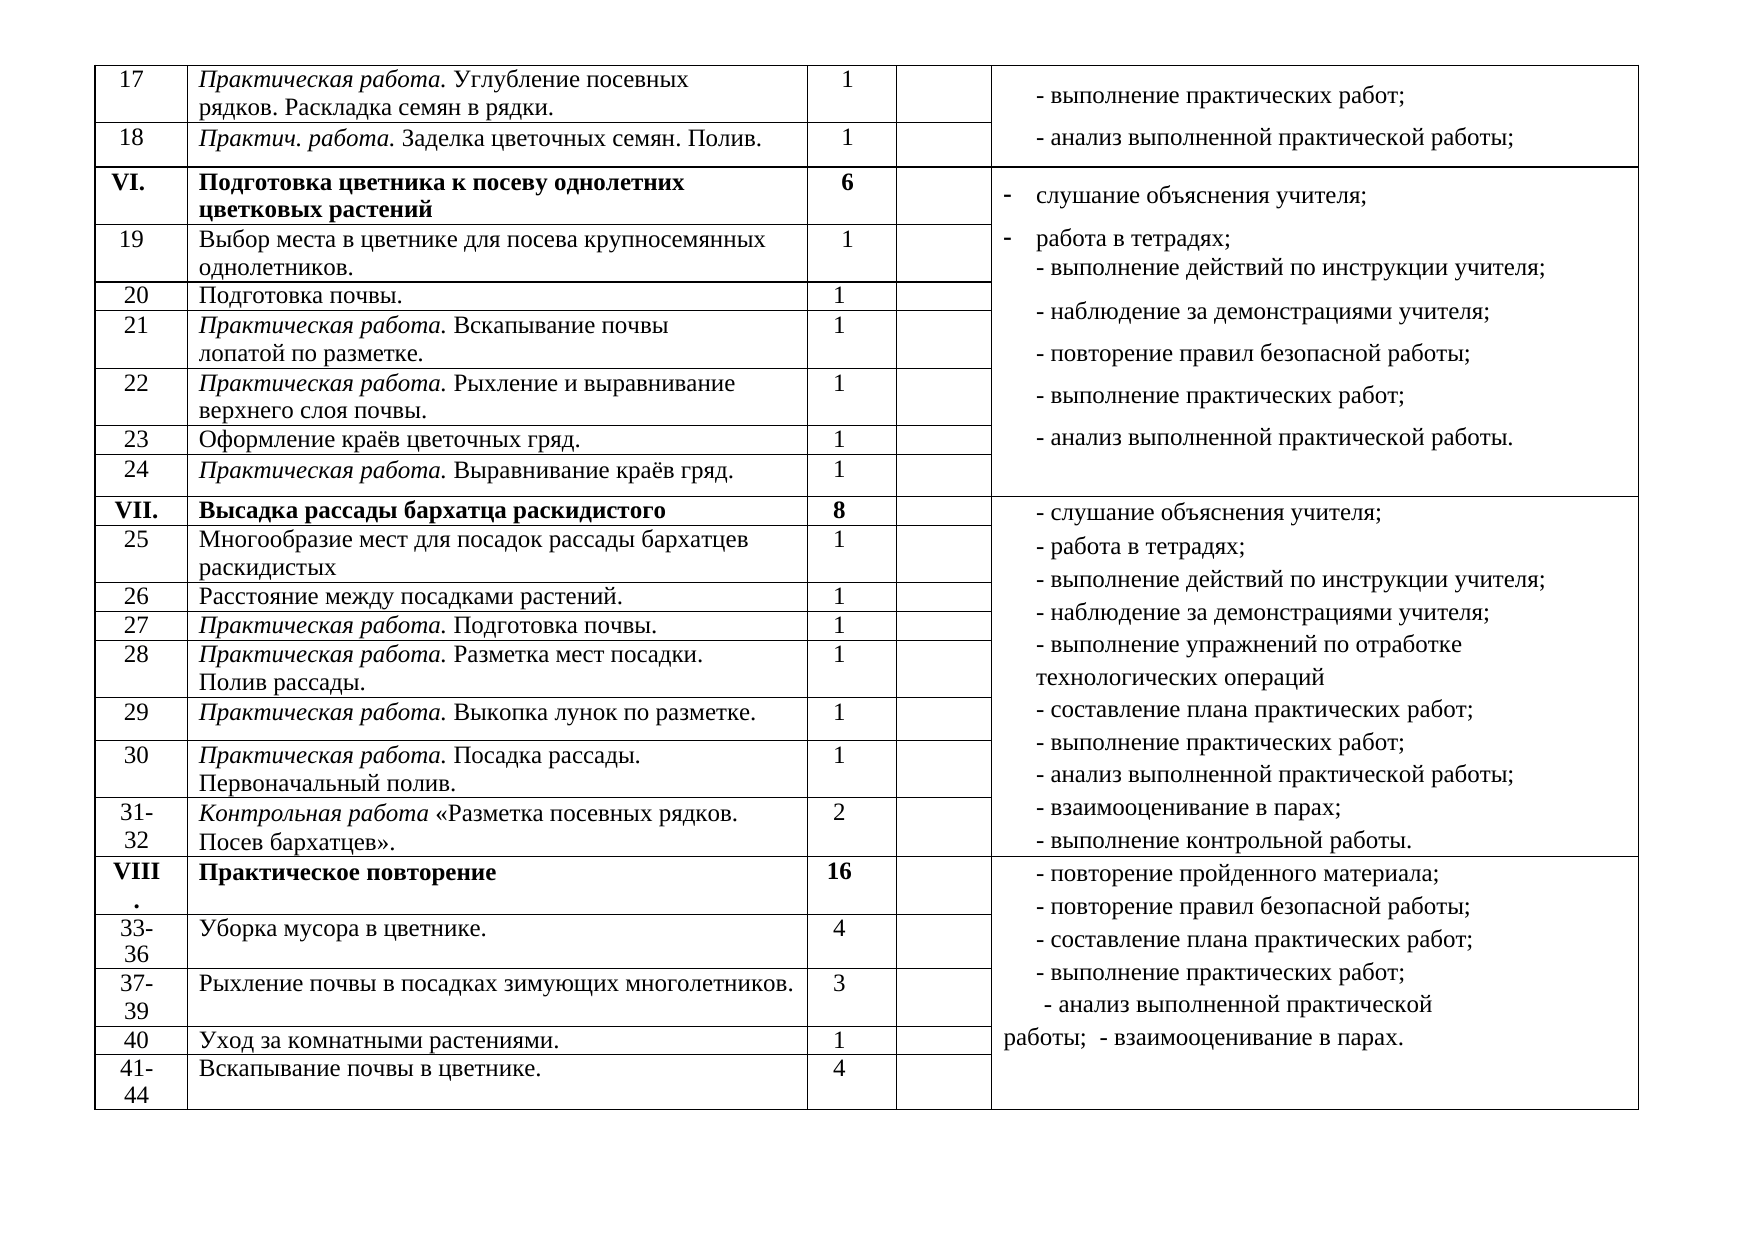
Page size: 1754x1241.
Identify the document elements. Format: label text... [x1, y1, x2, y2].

table_cell Высадка рассады бархатца раскидистого [188, 497, 807, 524]
table_cell 22 [96, 369, 187, 425]
table_cell Контрольная работа «Разметка посевных рядков. Посев бархатцев». [188, 798, 807, 856]
table_cell 3 [808, 969, 896, 1026]
table_cell [897, 698, 991, 740]
table_cell 1 [808, 225, 896, 281]
table_cell 28 [96, 641, 187, 697]
table_cell 1 [808, 369, 896, 425]
table_cell [897, 1027, 991, 1054]
table_cell Рыхление почвы в посадках зимующих многолетников. [188, 969, 807, 1026]
table_cell VI. [96, 168, 187, 224]
table_cell 41-44 [96, 1055, 187, 1109]
table_cell 1 [808, 455, 896, 496]
table_cell Вскапывание почвы в цветнике. [188, 1055, 807, 1109]
table_cell Практическое повторение [188, 857, 807, 914]
table_cell Подготовка почвы. [188, 283, 807, 310]
table_cell Практическая работа. Посадка рассады. Первоначальный полив. [188, 741, 807, 797]
table_cell Практическая работа. Выкопка лунок по разметке. [188, 698, 807, 740]
table_cell Уборка мусора в цветнике. [188, 915, 807, 968]
table_cell 1 [808, 66, 896, 122]
table_cell 29 [96, 698, 187, 740]
table_cell Практическая работа. Разметка мест посадки. Полив рассады. [188, 641, 807, 697]
table_cell 1 [808, 641, 896, 697]
table_cell 37-39 [96, 969, 187, 1026]
table_cell 18 [96, 123, 187, 166]
table_cell [897, 168, 991, 224]
table_cell [897, 426, 991, 454]
table_cell слушание объяснения учителя; работа в тетрадях; - выполнение действий по инструкции учителя; - наблюдение за демонстрациями учителя; - повторение правил безопасной работы; - выполнение практических работ; - анализ выполненной практической работы. [992, 168, 1638, 496]
table_cell [897, 915, 991, 968]
table_cell 1 [808, 741, 896, 797]
table_cell 24 [96, 455, 187, 496]
table_cell Подготовка цветника к посеву однолетних цветковых растений [188, 168, 807, 224]
table_cell [897, 798, 991, 856]
table_cell VII. [96, 497, 187, 524]
table_cell 31-32 [96, 798, 187, 856]
table_cell Практическая работа. Подготовка почвы. [188, 612, 807, 639]
table_cell 27 [96, 612, 187, 639]
table_cell Выбор места в цветнике для посева крупносемянных однолетников. [188, 225, 807, 281]
table_cell [897, 123, 991, 166]
table_cell 19 [96, 225, 187, 281]
table_cell Практическая работа. Рыхление и выравнивание верхнего слоя почвы. [188, 369, 807, 425]
table_cell [897, 66, 991, 122]
table_cell [897, 497, 991, 524]
table_cell [897, 283, 991, 310]
table_cell 26 [96, 583, 187, 611]
table_cell 30 [96, 741, 187, 797]
table_cell 1 [808, 526, 896, 582]
table_cell 6 [808, 168, 896, 224]
table_cell [897, 369, 991, 425]
table_cell Многообразие мест для посадок рассады бархатцев раскидистых [188, 526, 807, 582]
table_cell Практич. работа. Заделка цветочных семян. Полив. [188, 123, 807, 166]
table_cell 1 [808, 698, 896, 740]
table_cell Практическая работа. Вскапывание почвы лопатой по разметке. [188, 311, 807, 368]
table_cell 17 [96, 66, 187, 122]
table_cell [897, 741, 991, 797]
table_cell [897, 969, 991, 1026]
table_cell 1 [808, 283, 896, 310]
table_cell [897, 311, 991, 368]
table_cell 1 [808, 123, 896, 166]
table_cell Практическая работа. Выравнивание краёв гряд. [188, 455, 807, 496]
table_cell 1 [808, 1027, 896, 1054]
table_cell Практическая работа. Углубление посевных рядков. Раскладка семян в рядки. [188, 66, 807, 122]
table_cell 23 [96, 426, 187, 454]
table_cell [897, 455, 991, 496]
table_cell 16 [808, 857, 896, 914]
table_cell [897, 526, 991, 582]
table_cell 25 [96, 526, 187, 582]
table_cell 1 [808, 311, 896, 368]
table_cell 4 [808, 915, 896, 968]
table_cell 40 [96, 1027, 187, 1054]
table_cell - слушание объяснения учителя; - работа в тетрадях; - выполнение действий по инструкции учителя; - наблюдение за демонстрациями учителя; - выполнение упражнений по отработке технологических операций - составление плана практических работ; - выполнение практических работ; - анализ выполненной практической работы; - взаимооценивание в парах; - выполнение контрольной работы. [992, 497, 1638, 856]
table_cell [897, 612, 991, 639]
table_cell 8 [808, 497, 896, 524]
table_cell Уход за комнатными растениями. [188, 1027, 807, 1054]
table_cell VIII. [96, 857, 187, 914]
table_cell 2 [808, 798, 896, 856]
table_cell 33-36 [96, 915, 187, 968]
table_cell 1 [808, 583, 896, 611]
table_cell Оформление краёв цветочных гряд. [188, 426, 807, 454]
table_cell [897, 225, 991, 281]
table_cell 1 [808, 426, 896, 454]
table_cell Расстояние между посадками растений. [188, 583, 807, 611]
table_cell 21 [96, 311, 187, 368]
table_cell 4 [808, 1055, 896, 1109]
table_cell [897, 857, 991, 914]
table_cell 1 [808, 612, 896, 639]
table_cell [897, 1055, 991, 1109]
table_cell [897, 583, 991, 611]
table_cell 20 [96, 283, 187, 310]
table_cell [897, 641, 991, 697]
table_cell - повторение пройденного материала; - повторение правил безопасной работы; - составление плана практических работ; - выполнение практических работ; - анализ выполненной практической работы; - взаимооценивание в парах. [992, 857, 1638, 1109]
